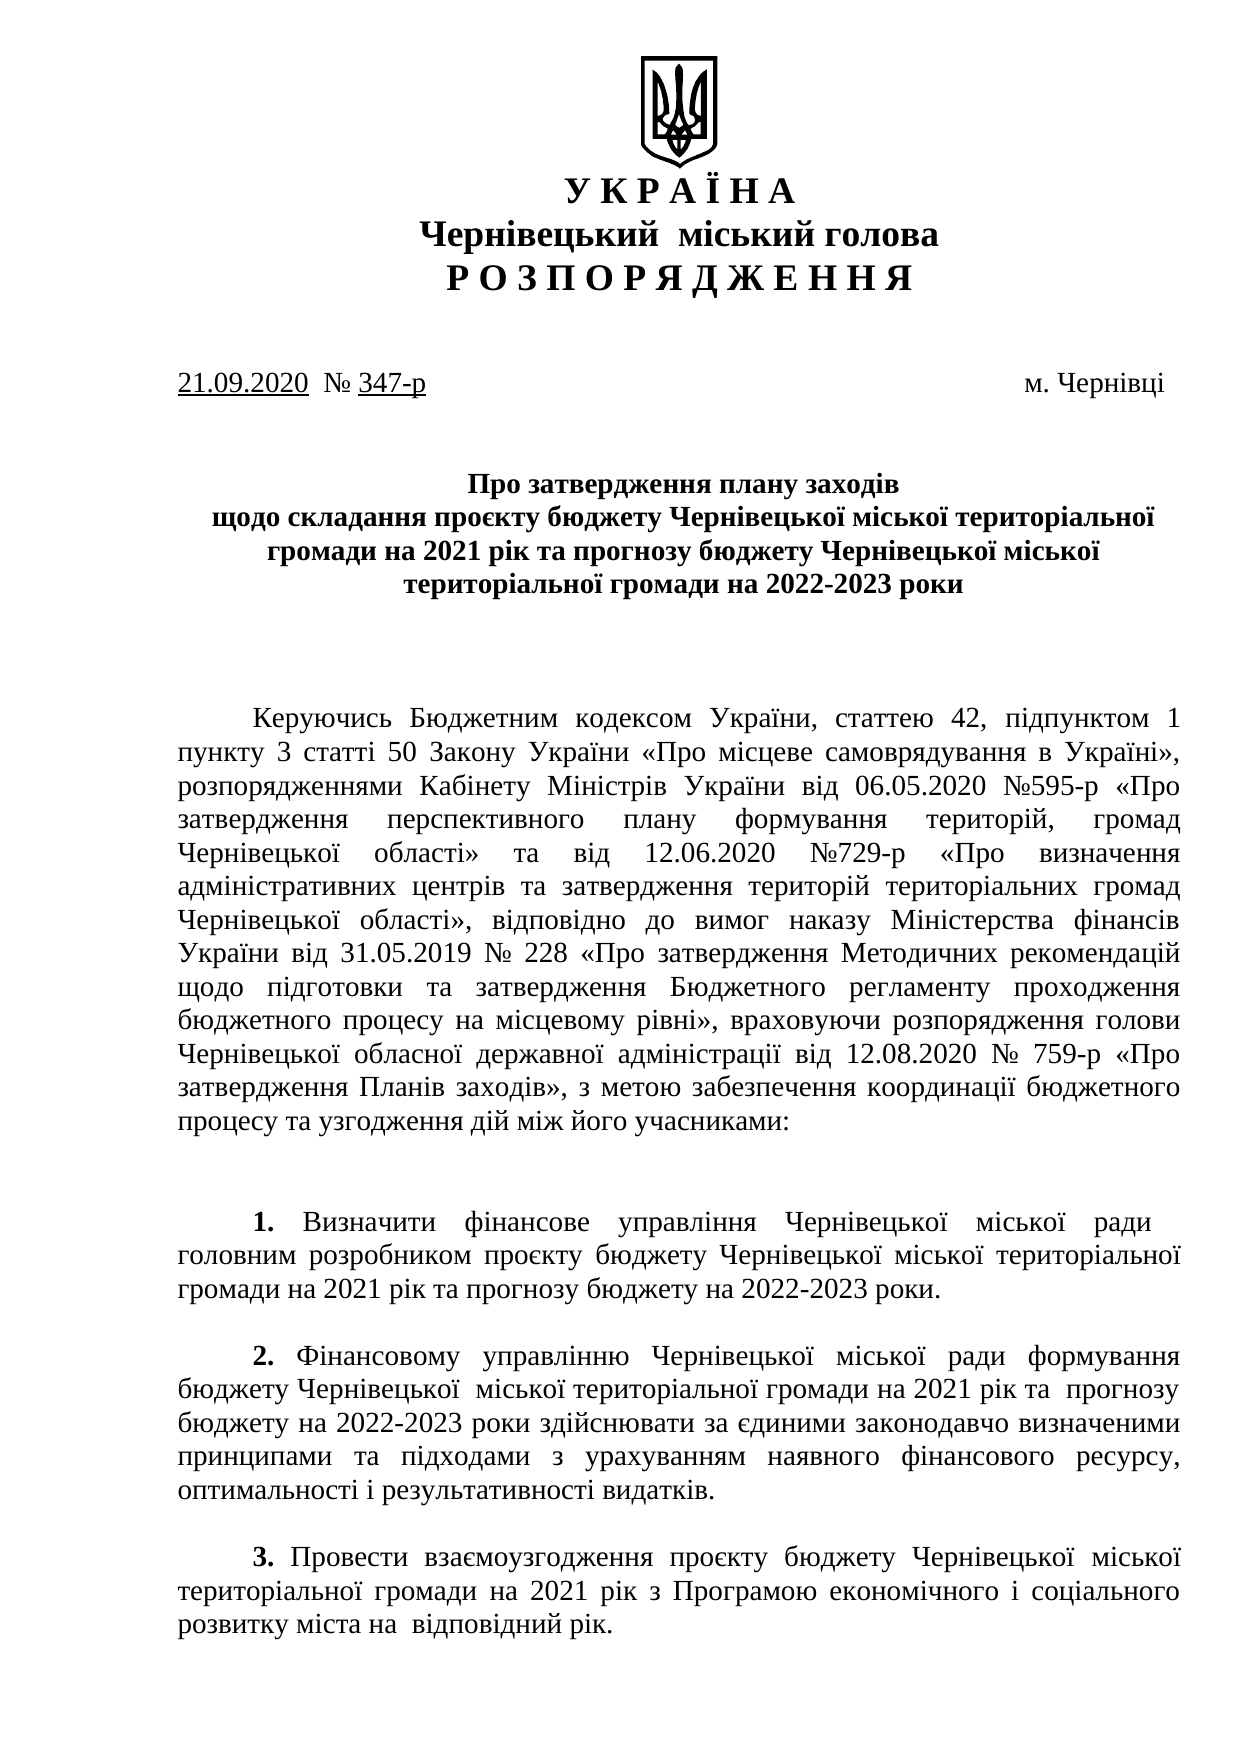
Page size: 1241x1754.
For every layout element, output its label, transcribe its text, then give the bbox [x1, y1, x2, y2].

text 21.09.2020 № 347-р м. Чернівці [177, 365, 1181, 399]
text Про затвердження плану заходів [177, 466, 1189, 499]
text Чернівецький міський голова [177, 212, 1181, 255]
text 2. Фінансовому управлінню Чернівецької міської ради формування бюджету Чернівецької міської територіальної громади на 2021 рік та прогнозу бюджету на 2022-2023 роки здійснювати за єдиними законодавчо визначеними принципами та підходами з урахуванням наявного фінансового ресурсу, оптимальності і результативності видатків. [177, 1338, 1181, 1506]
subtitle Р О З П О Р Я Д Ж Е Н Н Я [177, 255, 1181, 298]
text Керуючись Бюджетним кодексом України, статтею 42, підпунктом 1 пункту 3 статті 50 Закону України «Про місцеве самоврядування в Україні», розпорядженнями Кабінету Міністрів України від 06.05.2020 №595-р «Про затвердження перспективного плану формування територій, громад Чернівецької області» та від 12.06.2020 №729-р «Про визначення адміністративних центрів та затвердження територій територіальних громад Чернівецької області», відповідно до вимог наказу Міністерства фінансів України від 31.05.2019 № 228 «Про затвердження Методичних рекомендацій щодо підготовки та затвердження Бюджетного регламенту проходження бюджетного процесу на місцевому рівні», враховуючи розпорядження голови Чернівецької обласної державної адміністрації від 12.08.2020 № 759-р «Про затвердження Планів заходів», з метою забезпечення координації бюджетного процесу та узгодження дій між його учасниками: [177, 701, 1181, 1137]
text щодо складання проєкту бюджету Чернівецької міської територіальної громади на 2021 рік та прогнозу бюджету Чернівецької міської територіальної громади на 2022-2023 роки [177, 499, 1189, 600]
text 3. Провести взаємоузгодження проєкту бюджету Чернівецької міської територіальної громади на 2021 рік з Програмою економічного і соціального розвитку міста на відповідний рік. [177, 1539, 1181, 1640]
text 1. Визначити фінансове управління Чернівецької міської ради головним розробником проєкту бюджету Чернівецької міської територіальної громади на 2021 рік та прогнозу бюджету на 2022-2023 роки. [177, 1204, 1181, 1304]
text У К Р А Ї Н А [177, 169, 1181, 212]
